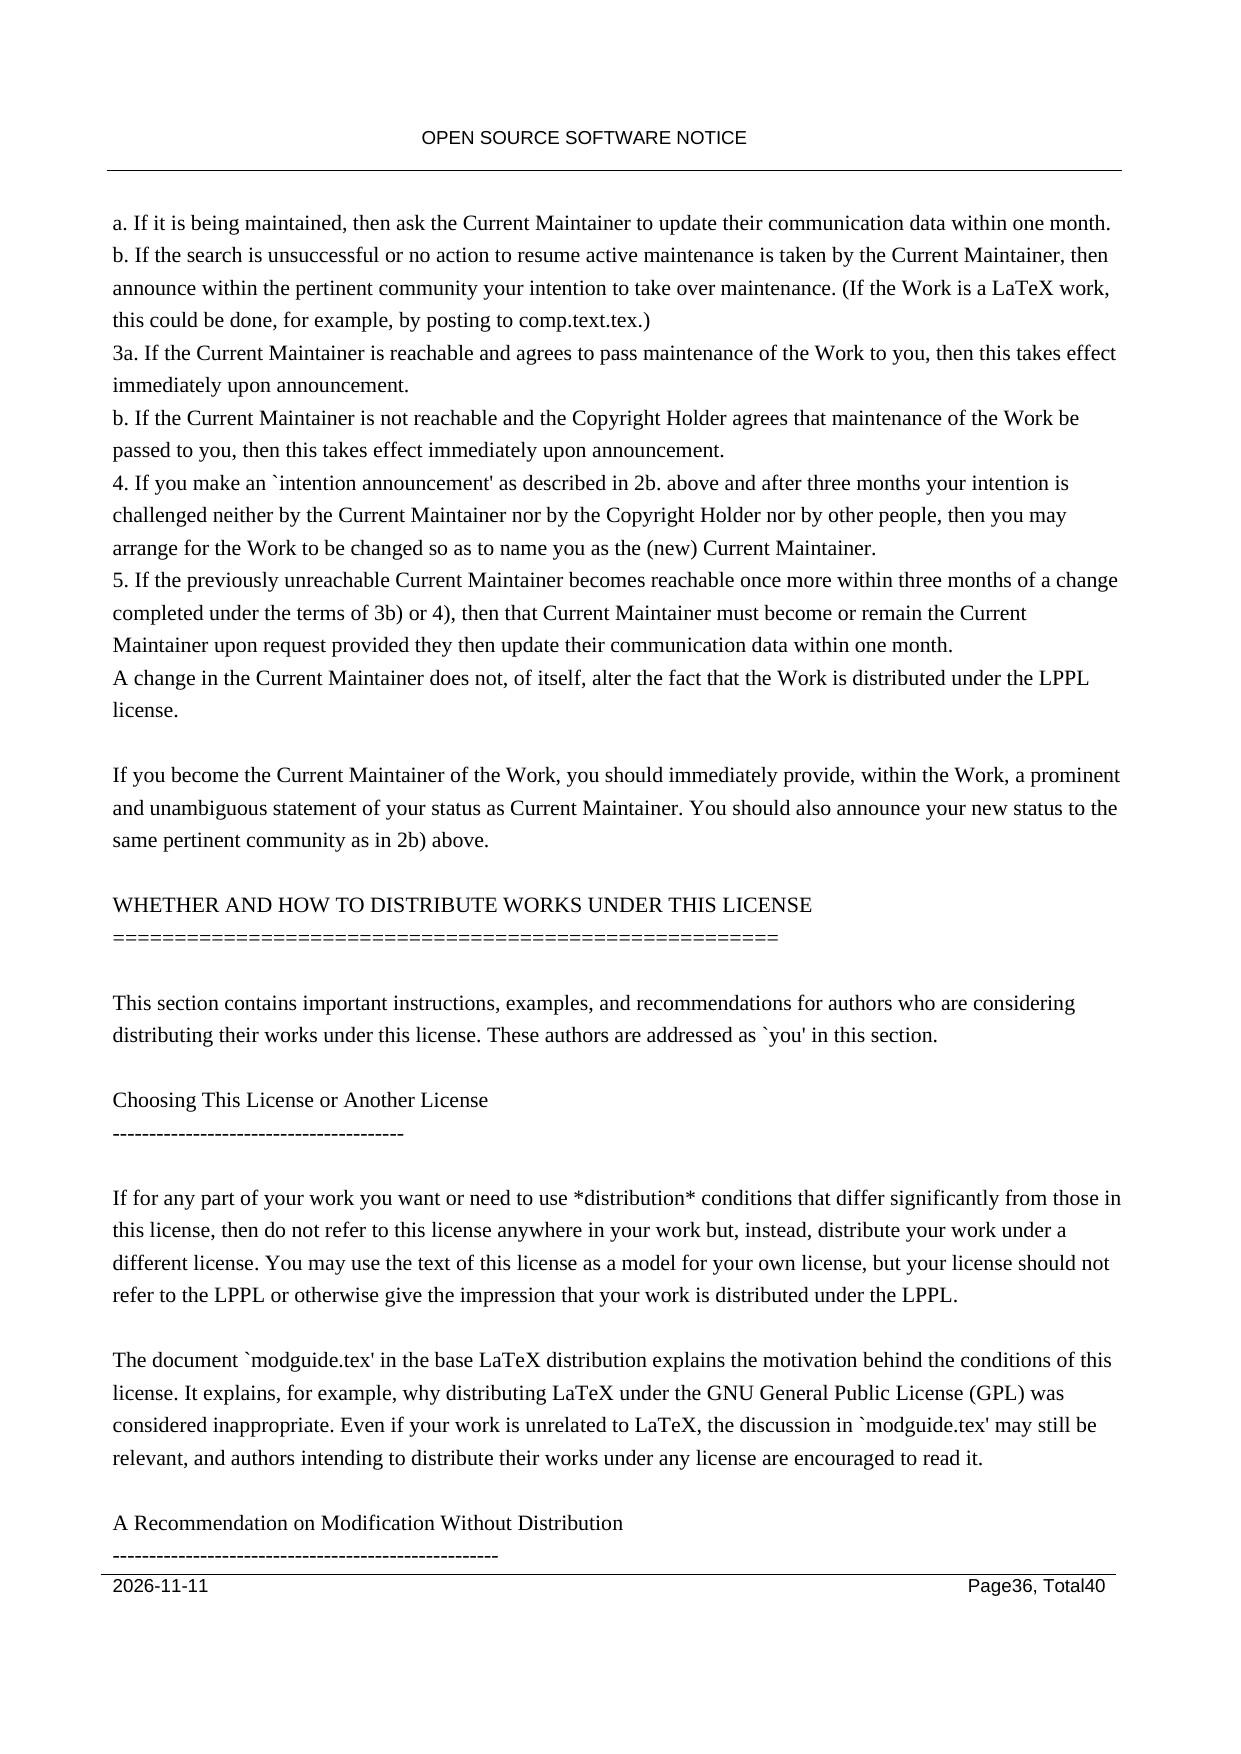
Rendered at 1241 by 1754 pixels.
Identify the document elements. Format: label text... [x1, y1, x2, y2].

text 3a. If the Current Maintainer is reachable and agrees to pass maintenance of the Work to you, then this takes effect immediately upon announcement. [112, 336, 1128, 401]
text 4. If you make an `intention announcement' as described in 2b. above and after three months your intention is challenged neither by the Current Maintainer nor by the Copyright Holder nor by other people, then you may arrange for the Work to be changed so as to name you as the (new) Current Maintainer. [112, 466, 1128, 564]
text Choosing This License or Another License [112, 1084, 1128, 1116]
text ---------------------------------------- [112, 1116, 1128, 1149]
text a. If it is being maintained, then ask the Current Maintainer to update their communication data within one month. [112, 206, 1128, 239]
text WHETHER AND HOW TO DISTRIBUTE WORKS UNDER THIS LICENSE [112, 889, 1128, 921]
text b. If the search is unsuccessful or no action to resume active maintenance is taken by the Current Maintainer, then announce within the pertinent community your intention to take over maintenance. (If the Work is a LaTeX work, this could be done, for example, by posting to comp.text.tex.) [112, 239, 1128, 336]
text If you become the Current Maintainer of the Work, you should immediately provide, within the Work, a prominent and unambiguous statement of your status as Current Maintainer. You should also announce your new status to the same pertinent community as in 2b) above. [112, 759, 1128, 856]
text ----------------------------------------------------- [112, 1539, 1128, 1571]
text b. If the Current Maintainer is not reachable and the Copyright Holder agrees that maintenance of the Work be passed to you, then this takes effect immediately upon announcement. [112, 401, 1128, 466]
text This section contains important instructions, examples, and recommendations for authors who are considering distributing their works under this license. These authors are addressed as `you' in this section. [112, 986, 1128, 1051]
text If for any part of your work you want or need to use *distribution* conditions that differ significantly from those in this license, then do not refer to this license anywhere in your work but, instead, distribute your work under a different license. You may use the text of this license as a model for your own license, but your license should not refer to the LPPL or otherwise give the impression that your work is distributed under the LPPL. [112, 1181, 1128, 1311]
text A change in the Current Maintainer does not, of itself, alter the fact that the Work is distributed under the LPPL license. [112, 661, 1128, 726]
text 5. If the previously unreachable Current Maintainer becomes reachable once more within three months of a change completed under the terms of 3b) or 4), then that Current Maintainer must become or remain the Current Maintainer upon request provided they then update their communication data within one month. [112, 564, 1128, 661]
text ====================================================== [112, 921, 1128, 954]
text The document `modguide.tex' in the base LaTeX distribution explains the motivation behind the conditions of this license. It explains, for example, why distributing LaTeX under the GNU General Public License (GPL) was considered inappropriate. Even if your work is unrelated to LaTeX, the discussion in `modguide.tex' may still be relevant, and authors intending to distribute their works under any license are encouraged to read it. [112, 1344, 1128, 1474]
text A Recommendation on Modification Without Distribution [112, 1506, 1128, 1539]
